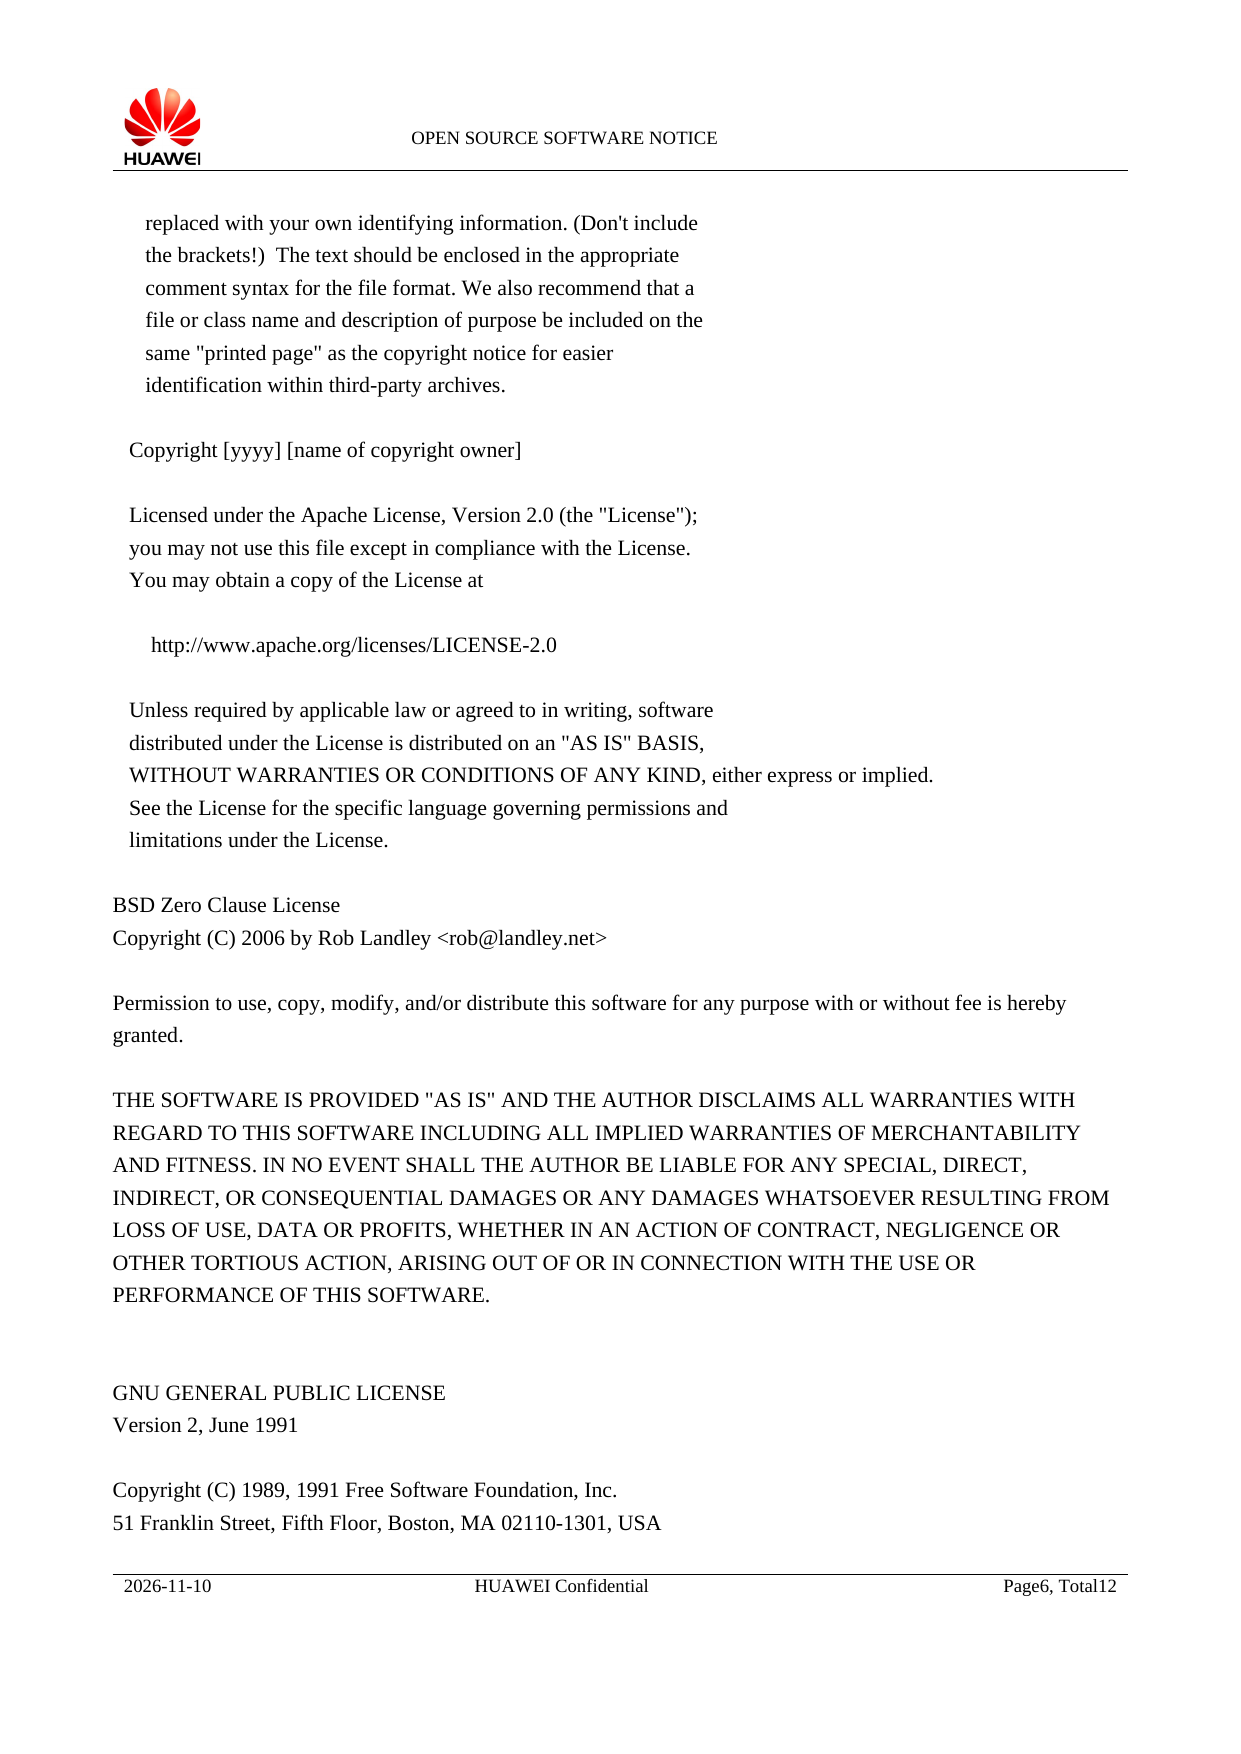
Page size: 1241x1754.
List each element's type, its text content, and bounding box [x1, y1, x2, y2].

picture [124, 88, 201, 165]
